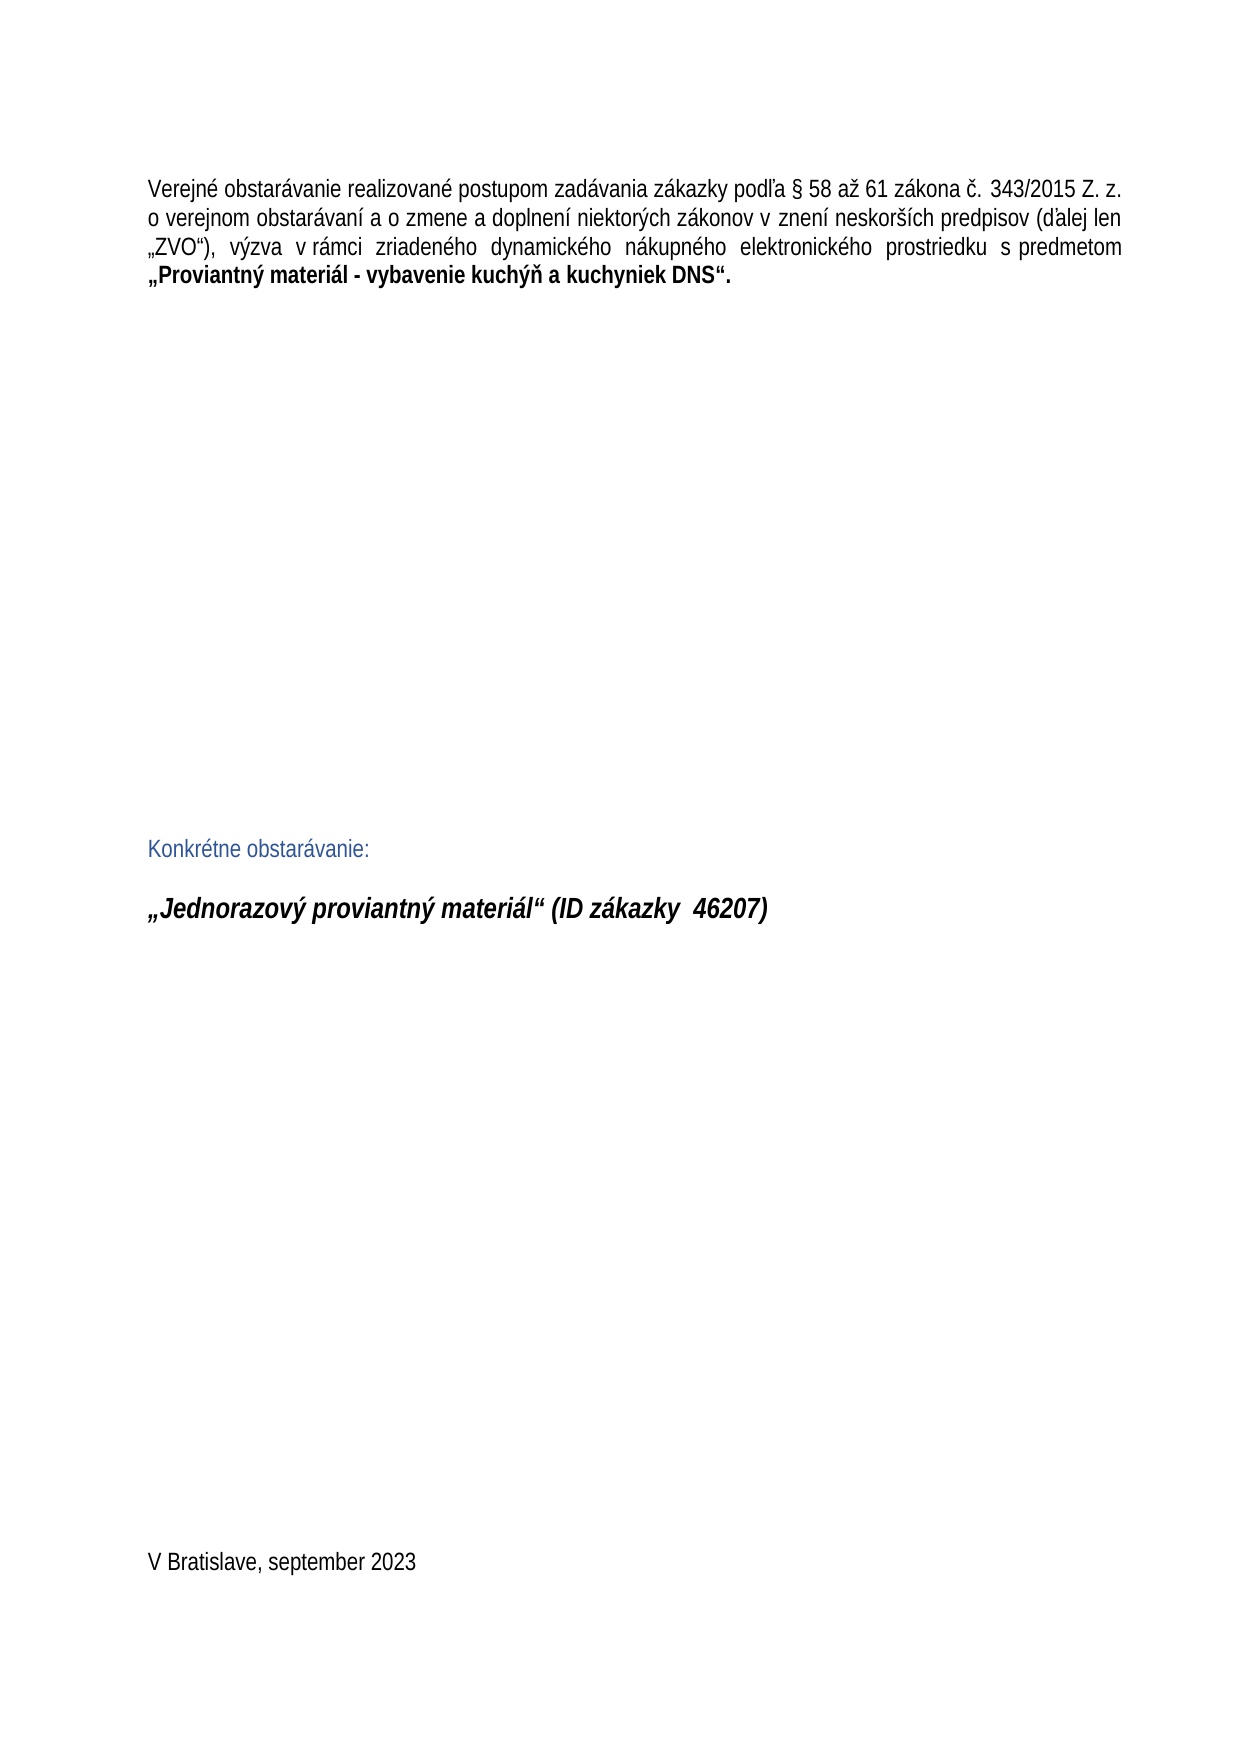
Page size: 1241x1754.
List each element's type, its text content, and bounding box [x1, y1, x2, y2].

text „Jednorazový proviantný materiál“ (ID zákazky 46207) [148, 891, 1122, 925]
text Konkrétne obstarávanie: [148, 834, 1122, 862]
text V Bratislave, september 2023 [148, 1547, 1122, 1575]
text Verejné obstarávanie realizované postupom zadávania zákazky podľa § 58 až 61 zákona č. 343/2015 Z. z. o verejnom obstarávaní a o zmene a doplnení niektorých zákonov v znení neskorších predpisov (ďalej len „ZVO“), výzva v rámci zriadeného dynamického nákupného elektronického prostriedku s predmetom „Proviantný materiál - vybavenie kuchýň a kuchyniek DNS“. [148, 174, 1122, 289]
